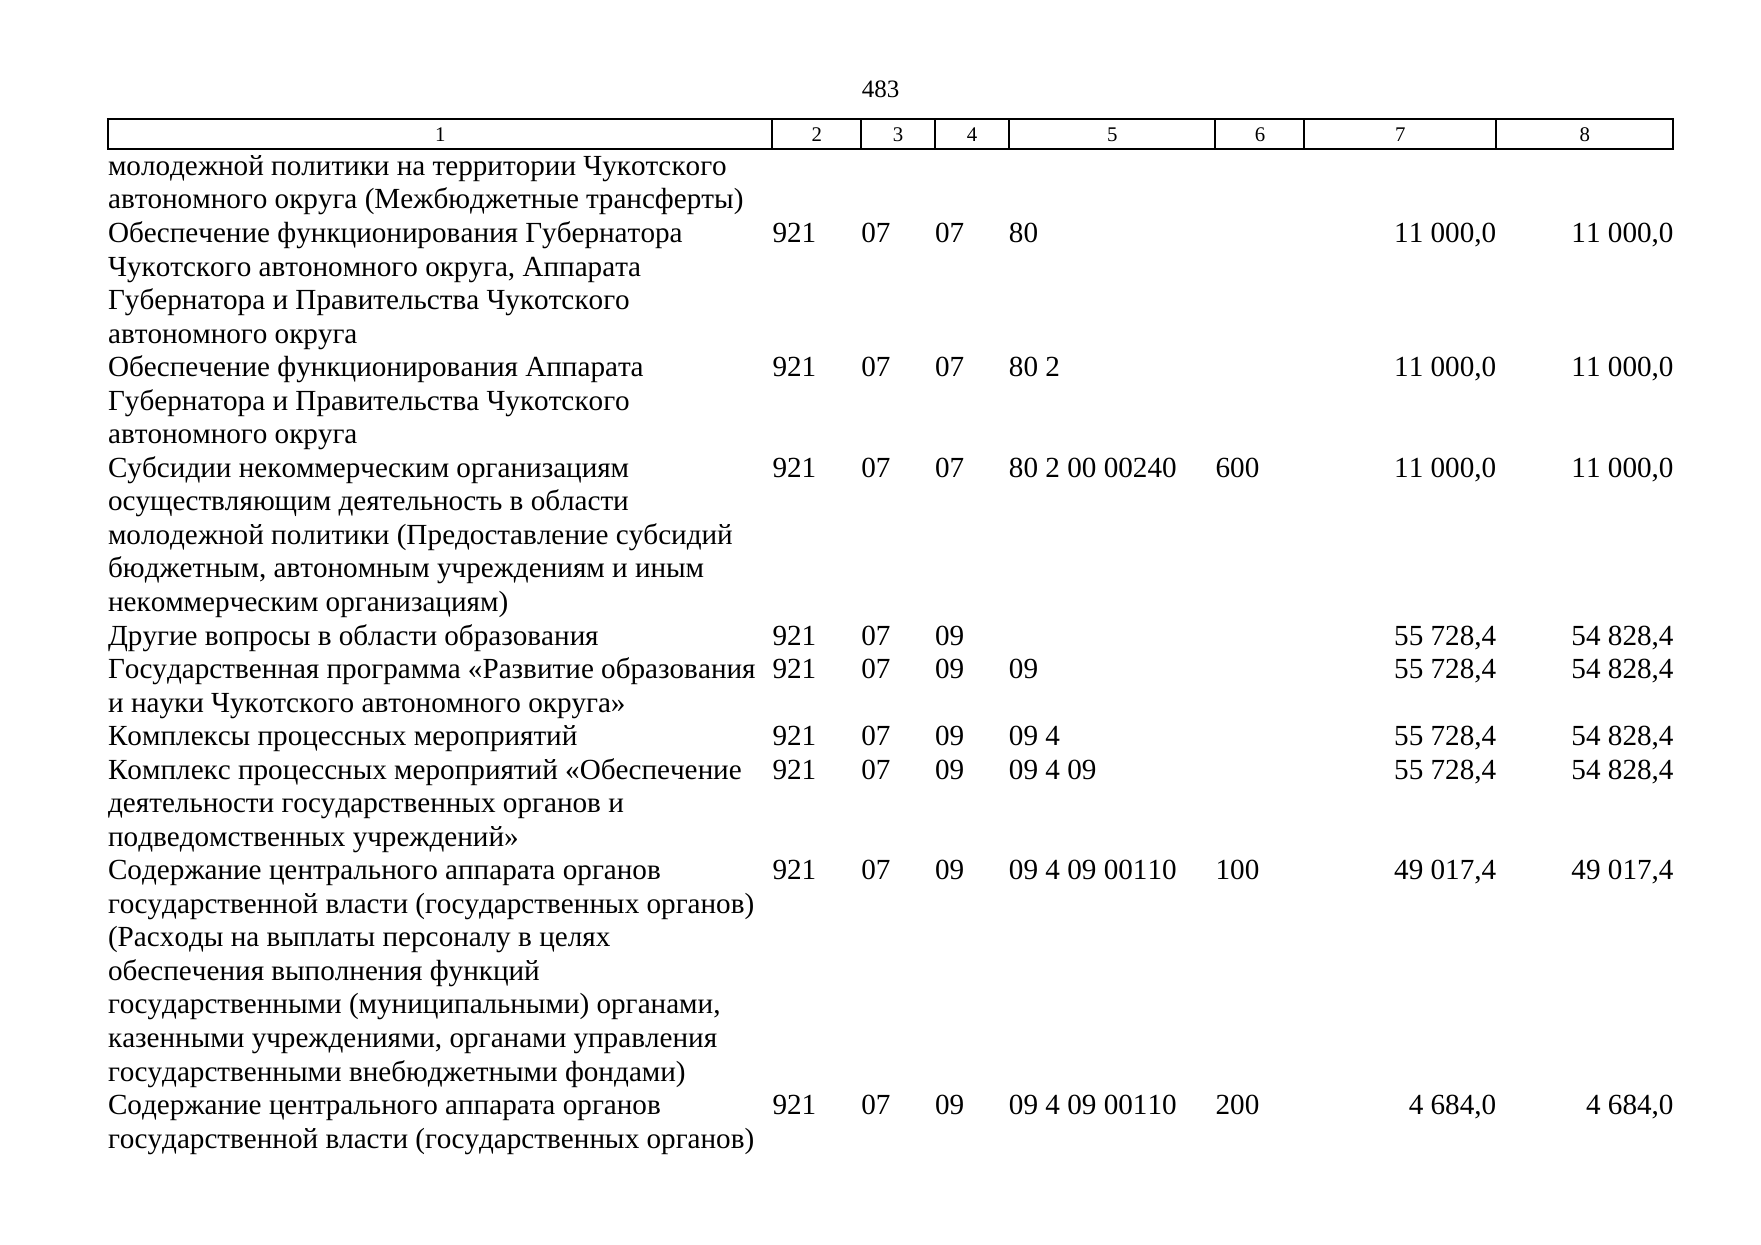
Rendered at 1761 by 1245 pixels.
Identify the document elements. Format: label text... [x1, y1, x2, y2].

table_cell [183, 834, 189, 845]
table_header 7 [1305, 120, 1495, 148]
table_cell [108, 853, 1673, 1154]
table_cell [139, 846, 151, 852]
table_header 4 [936, 120, 1008, 148]
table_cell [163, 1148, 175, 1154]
table_header 1 [109, 120, 771, 148]
table_header 6 [1216, 120, 1303, 148]
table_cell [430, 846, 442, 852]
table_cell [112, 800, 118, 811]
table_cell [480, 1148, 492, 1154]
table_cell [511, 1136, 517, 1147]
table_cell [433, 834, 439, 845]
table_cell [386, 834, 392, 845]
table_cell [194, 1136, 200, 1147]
table_header 3 [862, 120, 934, 148]
table_header 5 [1010, 120, 1214, 148]
table_header 8 [1497, 120, 1672, 148]
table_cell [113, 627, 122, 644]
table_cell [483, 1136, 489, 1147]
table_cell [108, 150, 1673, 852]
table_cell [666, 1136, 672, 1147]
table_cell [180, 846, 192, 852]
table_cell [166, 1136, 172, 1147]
table_header 2 [773, 120, 860, 148]
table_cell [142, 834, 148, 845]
